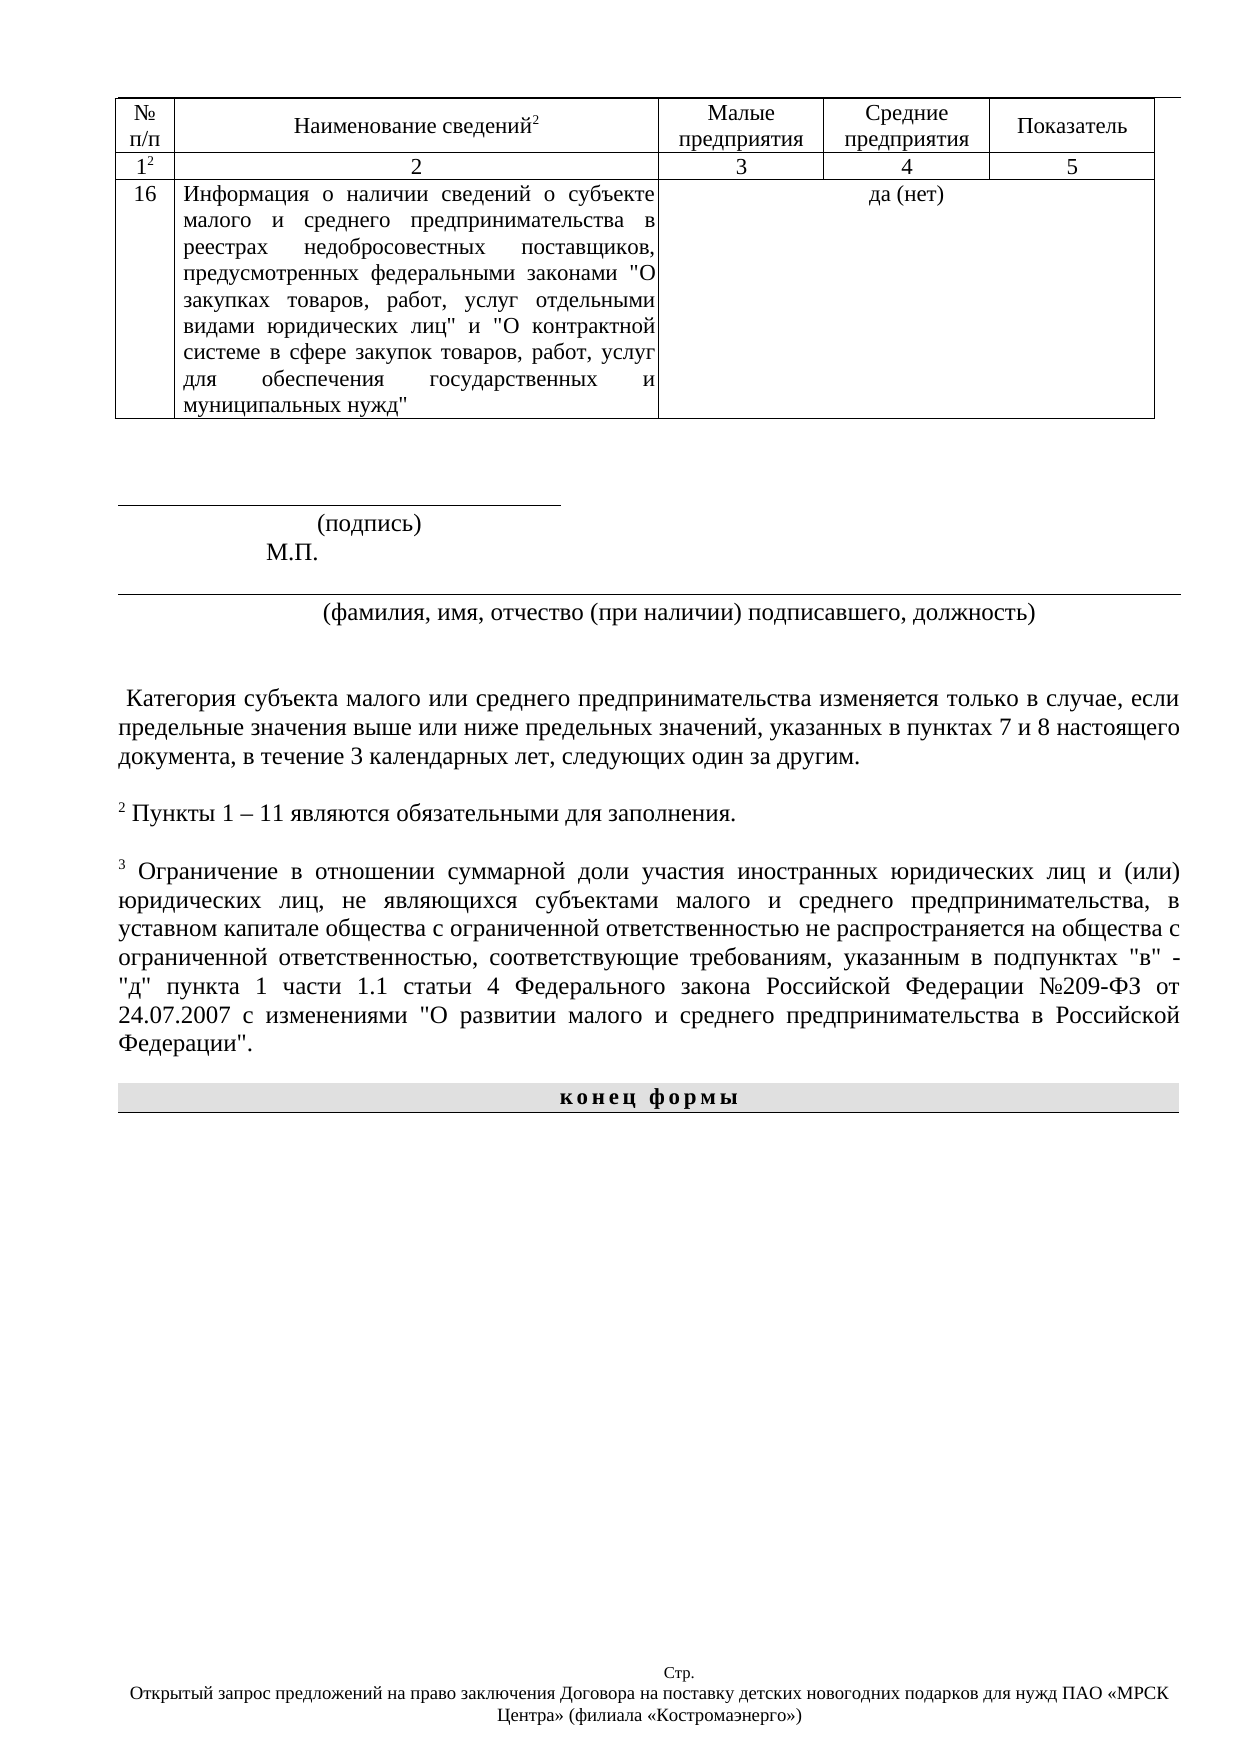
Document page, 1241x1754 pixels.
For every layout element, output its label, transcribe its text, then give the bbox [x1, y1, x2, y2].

text М.П. [207, 537, 1181, 565]
text 3 Ограничение в отношении суммарной доли участия иностранных юридических лиц и (или) юридических лиц, не являющихся субъектами малого и среднего предпринимательства, в уставном капитале общества с ограниченной ответственностью не распространяется на общества с ограниченной ответственностью, соответствующие требованиям, указанным в подпунктах "в" - "д" пункта 1 части 1.1 статьи 4 Федерального закона Российской Федерации №209-ФЗ от 24.07.2007 с изменениями "О развитии малого и среднего предпринимательства в Российской Федерации". [118, 856, 1181, 1057]
text конец формы [118, 1083, 1179, 1112]
table_cell да (нет) [659, 180, 1154, 417]
table_cell 3 [659, 153, 823, 179]
table_header Средние предприятия [824, 99, 989, 152]
table_header Показатель [990, 99, 1154, 152]
text Категория субъекта малого или среднего предпринимательства изменяется только в случае, если предельные значения выше или ниже предельных значений, указанных в пунктах 7 и 8 настоящего документа, в течение 3 календарных лет, следующих один за другим. [118, 683, 1181, 770]
table_cell Информация о наличии сведений о субъекте малого и среднего предпринимательства в реестрах недобросовестных поставщиков, предусмотренных федеральными законами "О закупках товаров, работ, услуг отдельными видами юридических лиц" и "О контрактной системе в сфере закупок товаров, работ, услуг для обеспечения государственных и муниципальных нужд" [175, 180, 658, 417]
table_header № п/п [116, 99, 174, 152]
table_cell 5 [990, 153, 1154, 179]
table_cell 16 [116, 180, 174, 417]
table_header Наименование сведений2 [175, 99, 658, 152]
text (подпись) [118, 506, 561, 537]
table_cell 12 [116, 153, 174, 179]
table_cell 2 [175, 153, 658, 179]
table_cell 4 [824, 153, 989, 179]
text (фамилия, имя, отчество (при наличии) подписавшего, должность) [118, 595, 1181, 626]
table_header Малые предприятия [659, 99, 823, 152]
text 2 Пункты 1 – 11 являются обязательными для заполнения. [118, 798, 1181, 827]
